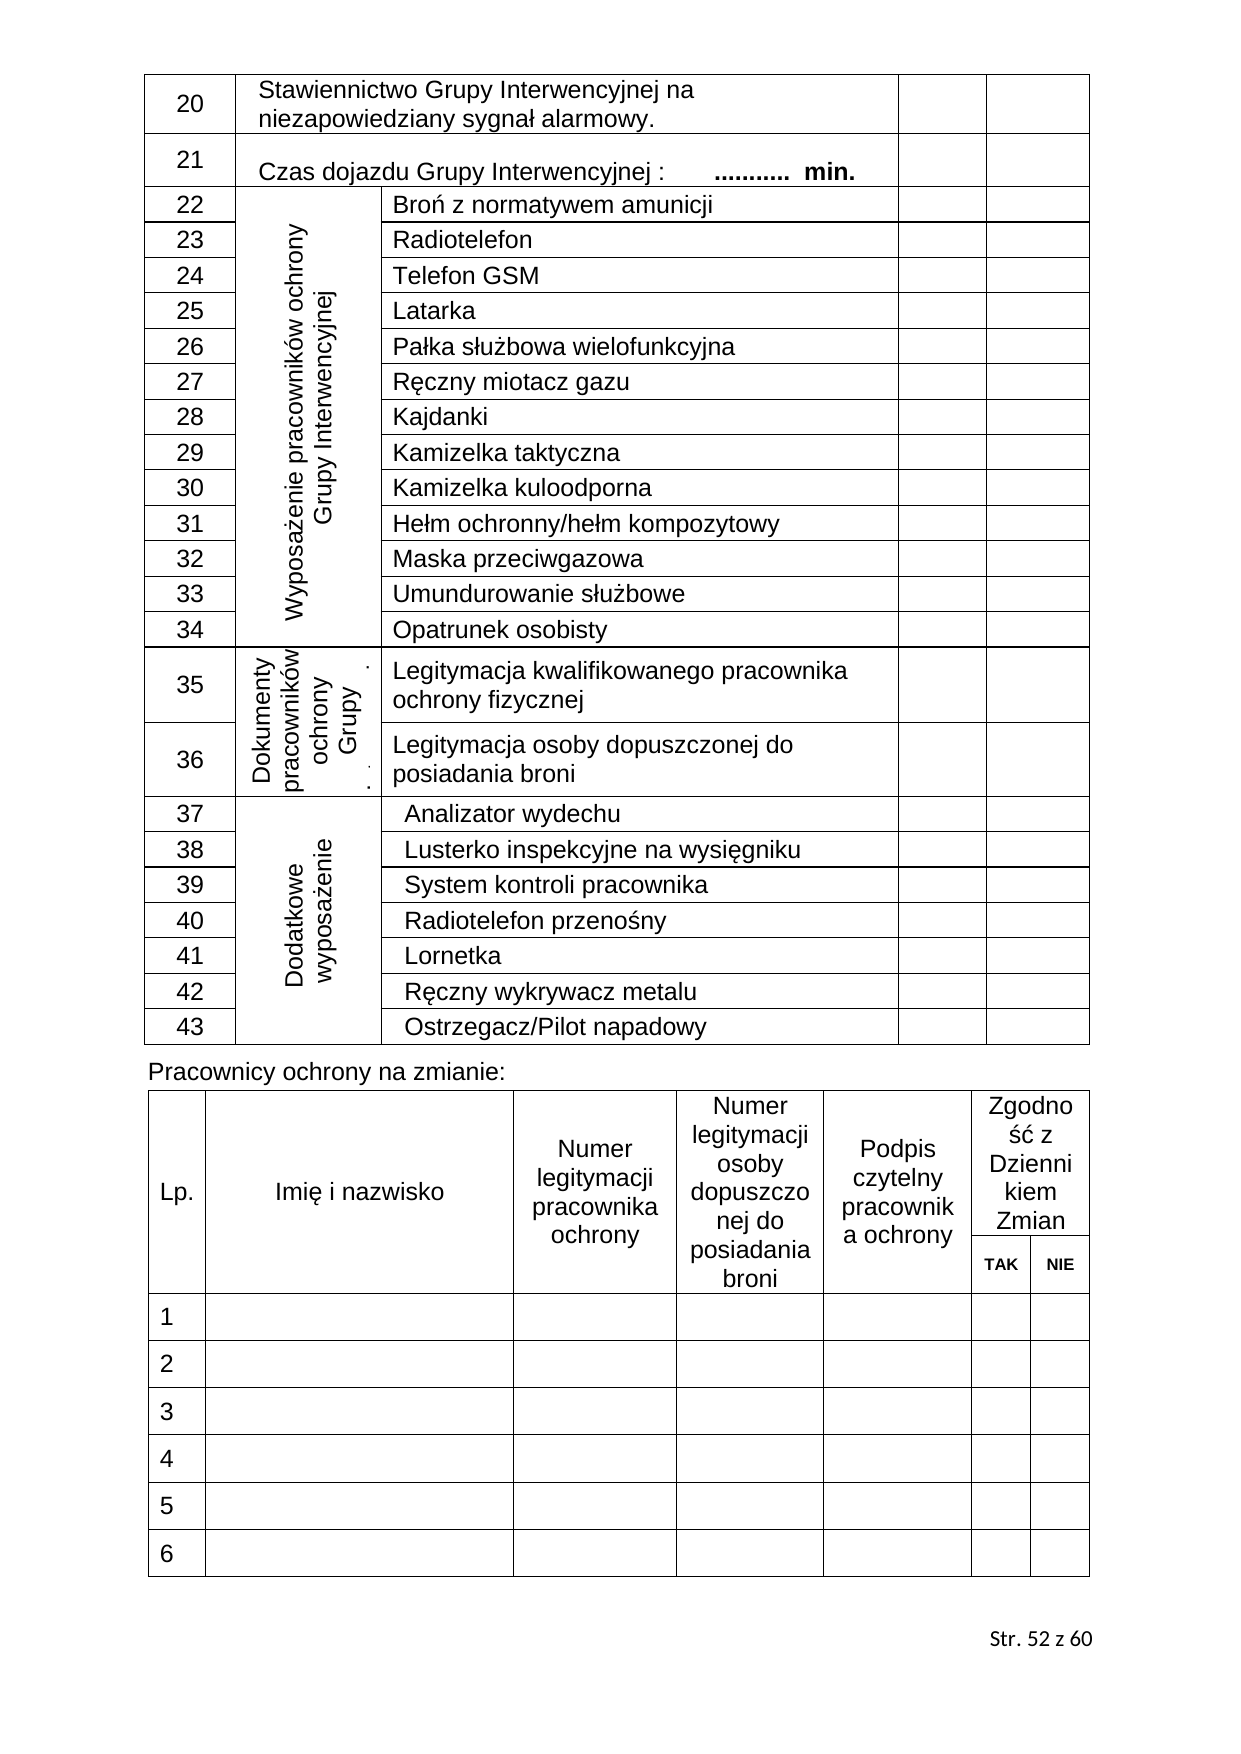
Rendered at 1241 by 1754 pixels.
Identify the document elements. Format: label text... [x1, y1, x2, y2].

table_cell [824, 1341, 971, 1387]
table_cell 35 [145, 648, 235, 722]
table_cell [987, 364, 1089, 398]
table_cell [206, 1483, 513, 1529]
table_cell Dokumenty pracowników ochrony Grupy Interwencyjnej [236, 648, 381, 796]
table_header Numer legitymacji osoby dopuszczonej do posiadania broni [677, 1091, 823, 1292]
table_cell [972, 1435, 1030, 1482]
table_header Zgodność z Dziennikiem Zmian [972, 1091, 1089, 1235]
table_cell [1031, 1294, 1089, 1340]
table_cell [899, 541, 986, 576]
table_cell Ręczny miotacz gazu [382, 364, 898, 398]
table_cell [677, 1435, 823, 1482]
table_cell [972, 1341, 1030, 1387]
table_cell 24 [145, 258, 235, 292]
table_cell Lusterko inspekcyjne na wysięgniku [382, 832, 898, 866]
table_cell [1031, 1435, 1089, 1482]
table_cell 21 [145, 134, 235, 186]
table_cell [677, 1294, 823, 1340]
table_cell Maska przeciwgazowa [382, 541, 898, 576]
table_cell [987, 75, 1089, 132]
table_cell Legitymacja osoby dopuszczonej do posiadania broni [382, 723, 898, 796]
table_cell Broń z normatywem amunicji [382, 187, 898, 221]
table_cell [514, 1483, 676, 1529]
table_cell TAK [972, 1236, 1030, 1292]
table_cell 42 [145, 974, 235, 1008]
table_cell [899, 435, 986, 469]
table_cell 26 [145, 329, 235, 363]
table_cell [206, 1530, 513, 1576]
table_cell [514, 1388, 676, 1434]
table_cell [987, 329, 1089, 363]
table_cell [899, 938, 986, 973]
table_cell 31 [145, 506, 235, 540]
table_cell [987, 648, 1089, 722]
table_cell [824, 1435, 971, 1482]
table_cell Latarka [382, 293, 898, 328]
table_cell [987, 797, 1089, 831]
table_cell 6 [149, 1530, 205, 1576]
table_cell 25 [145, 293, 235, 328]
table_cell [824, 1294, 971, 1340]
table_cell Dodatkowe wyposażenie [236, 797, 381, 1043]
table_cell [899, 832, 986, 866]
table_cell 40 [145, 903, 235, 937]
table_cell [677, 1341, 823, 1387]
table_cell [987, 903, 1089, 937]
table_cell 41 [145, 938, 235, 973]
table_cell Legitymacja kwalifikowanego pracownika ochrony fizycznej [382, 648, 898, 722]
table_cell [899, 293, 986, 328]
table_cell [987, 723, 1089, 796]
table_cell Hełm ochronny/hełm kompozytowy [382, 506, 898, 540]
table_cell [987, 293, 1089, 328]
table_cell 3 [149, 1388, 205, 1434]
table_cell [987, 470, 1089, 505]
table_cell [899, 723, 986, 796]
table_cell 38 [145, 832, 235, 866]
table_cell Pałka służbowa wielofunkcyjna [382, 329, 898, 363]
table_cell 1 [149, 1294, 205, 1340]
table_cell [824, 1388, 971, 1434]
table_cell [206, 1388, 513, 1434]
table_cell 29 [145, 435, 235, 469]
table_cell 37 [145, 797, 235, 831]
table_cell [899, 75, 986, 132]
table_cell Kamizelka taktyczna [382, 435, 898, 469]
table_cell Kamizelka kuloodporna [382, 470, 898, 505]
table_cell Ostrzegacz/Pilot napadowy [382, 1009, 898, 1043]
table_cell [677, 1530, 823, 1576]
table_cell 32 [145, 541, 235, 576]
table_header Numer legitymacji pracownika ochrony [514, 1091, 676, 1292]
table_cell [972, 1294, 1030, 1340]
table_cell 28 [145, 400, 235, 434]
table_cell [987, 1009, 1089, 1043]
table_cell [987, 612, 1089, 646]
table_cell [899, 577, 986, 611]
table_cell [987, 938, 1089, 973]
table_cell [1031, 1483, 1089, 1529]
table_cell [899, 187, 986, 221]
table_cell [206, 1341, 513, 1387]
table_cell [987, 974, 1089, 1008]
table_header Podpis czytelny pracownika ochrony [824, 1091, 971, 1292]
table_cell Telefon GSM [382, 258, 898, 292]
table_cell [987, 577, 1089, 611]
table_cell 23 [145, 223, 235, 257]
table_cell [987, 541, 1089, 576]
table_header Lp. [149, 1091, 205, 1292]
table_cell 22 [145, 187, 235, 221]
table_cell Analizator wydechu [382, 797, 898, 831]
table_cell [899, 868, 986, 902]
table_cell 43 [145, 1009, 235, 1043]
table_cell [987, 832, 1089, 866]
table_cell NIE [1031, 1236, 1089, 1292]
table_cell Radiotelefon [382, 223, 898, 257]
table_cell [514, 1294, 676, 1340]
table_cell [987, 868, 1089, 902]
table_cell Lornetka [382, 938, 898, 973]
table_cell [899, 134, 986, 186]
table_cell [899, 648, 986, 722]
table_cell Umundurowanie służbowe [382, 577, 898, 611]
table_cell [987, 223, 1089, 257]
table_cell Radiotelefon przenośny [382, 903, 898, 937]
table_cell Czas dojazdu Grupy Interwencyjnej : ........... min. [236, 134, 898, 186]
table_cell [824, 1530, 971, 1576]
table_header Imię i nazwisko [206, 1091, 513, 1292]
table_cell [824, 1483, 971, 1529]
table_cell [677, 1483, 823, 1529]
table_cell System kontroli pracownika [382, 868, 898, 902]
table_cell 39 [145, 868, 235, 902]
table_cell [899, 470, 986, 505]
table_cell [899, 329, 986, 363]
table_cell [987, 506, 1089, 540]
table_cell [899, 903, 986, 937]
table_cell [899, 974, 986, 1008]
table_cell [514, 1530, 676, 1576]
table_cell [899, 797, 986, 831]
table_cell [899, 400, 986, 434]
text Pracownicy ochrony na zmianie: [148, 1057, 1092, 1086]
table_cell [206, 1294, 513, 1340]
table_cell 4 [149, 1435, 205, 1482]
table_cell Wyposażenie pracowników ochrony Grupy Interwencyjnej [236, 187, 381, 646]
table_cell [677, 1388, 823, 1434]
table_cell [899, 1009, 986, 1043]
table_cell Ręczny wykrywacz metalu [382, 974, 898, 1008]
table_cell [206, 1435, 513, 1482]
table_cell 30 [145, 470, 235, 505]
table_cell [987, 400, 1089, 434]
table_cell [987, 258, 1089, 292]
table_cell 2 [149, 1341, 205, 1387]
table_cell [899, 612, 986, 646]
table_cell [987, 134, 1089, 186]
table_cell Opatrunek osobisty [382, 612, 898, 646]
table_cell [972, 1483, 1030, 1529]
table_cell [1031, 1341, 1089, 1387]
table_cell [514, 1341, 676, 1387]
table_cell 33 [145, 577, 235, 611]
table_cell [987, 435, 1089, 469]
table_cell [972, 1530, 1030, 1576]
table_cell 20 [145, 75, 235, 132]
table_cell [1031, 1388, 1089, 1434]
table_cell 5 [149, 1483, 205, 1529]
table_cell [514, 1435, 676, 1482]
table_cell [899, 506, 986, 540]
table_cell Kajdanki [382, 400, 898, 434]
table_cell [987, 187, 1089, 221]
table_cell [972, 1388, 1030, 1434]
table_cell Stawiennictwo Grupy Interwencyjnej na niezapowiedziany sygnał alarmowy. [236, 75, 898, 132]
table_cell [899, 223, 986, 257]
table_cell [899, 258, 986, 292]
table_cell 27 [145, 364, 235, 398]
table_cell [899, 364, 986, 398]
table_cell 36 [145, 723, 235, 796]
table_cell 34 [145, 612, 235, 646]
table_cell [1031, 1530, 1089, 1576]
